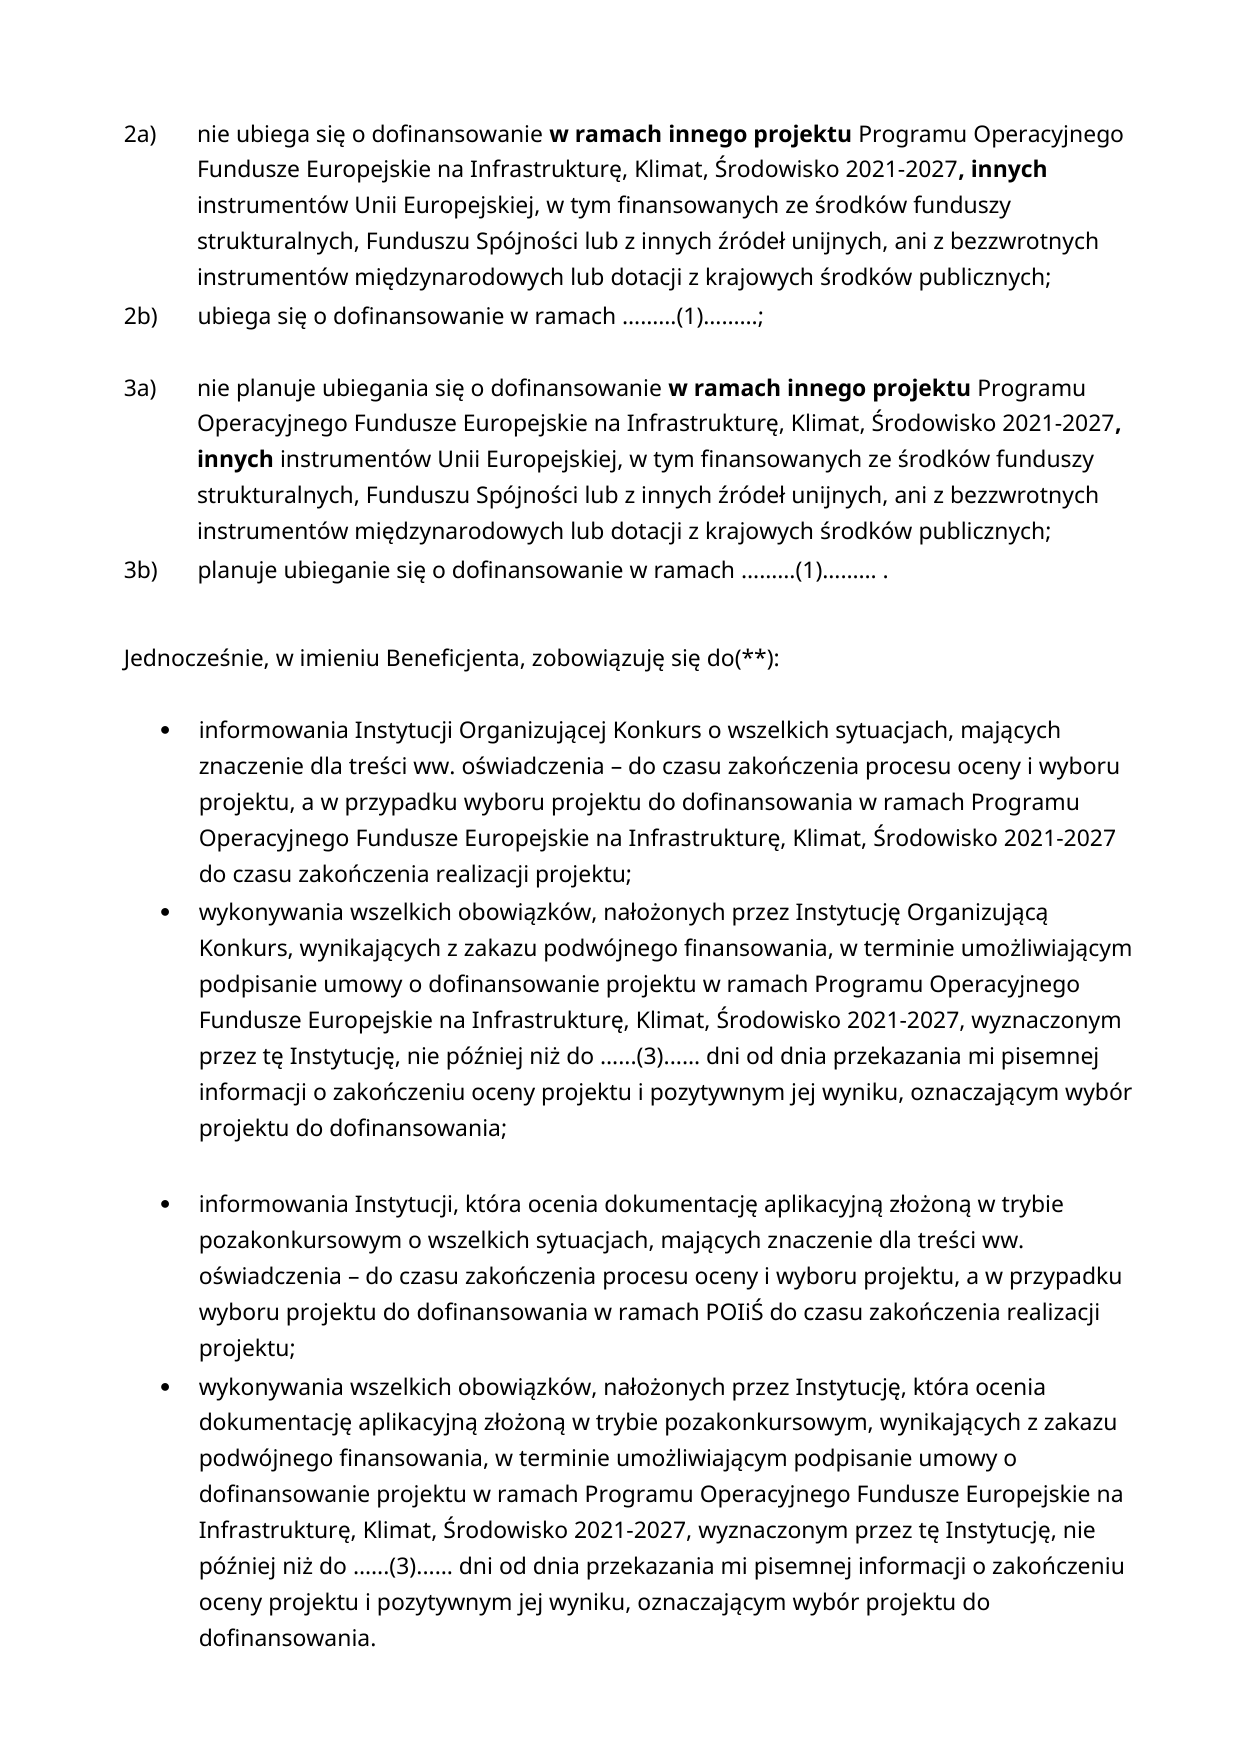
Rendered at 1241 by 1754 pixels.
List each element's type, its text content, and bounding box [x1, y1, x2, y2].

text 3a) nie planuje ubiegania się o dofinansowanie w ramach innego projektu Programu Operacyjnego Fundusze Europejskie na Infrastrukturę, Klimat, Środowisko 2021-2027, innych instrumentów Unii Europejskiej, w tym finansowanych ze środków funduszy strukturalnych, Funduszu Spójności lub z innych źródeł unijnych, ani z bezzwrotnych instrumentów międzynarodowych lub dotacji z krajowych środków publicznych; [123, 371, 1142, 546]
list wykonywania wszelkich obowiązków, nałożonych przez Instytucję, która ocenia dokumentację aplikacyjną złożoną w trybie pozakonkursowym, wynikających z zakazu podwójnego finansowania, w terminie umożliwiającym podpisanie umowy o dofinansowanie projektu w ramach Programu Operacyjnego Fundusze Europejskie na Infrastrukturę, Klimat, Środowisko 2021-2027, wyznaczonym przez tę Instytucję, nie później niż do …...(3)...… dni od dnia przekazania mi pisemnej informacji o zakończeniu oceny projektu i pozytywnym jej wyniku, oznaczającym wybór projektu do dofinansowania. [161, 1370, 1142, 1653]
text 2b) ubiega się o dofinansowanie w ramach ………(1)………; [123, 299, 1142, 331]
text 2a) nie ubiega się o dofinansowanie w ramach innego projektu Programu Operacyjnego Fundusze Europejskie na Infrastrukturę, Klimat, Środowisko 2021-2027, innych instrumentów Unii Europejskiej, w tym finansowanych ze środków funduszy strukturalnych, Funduszu Spójności lub z innych źródeł unijnych, ani z bezzwrotnych instrumentów międzynarodowych lub dotacji z krajowych środków publicznych; [123, 117, 1142, 292]
text Jednocześnie, w imieniu Beneficjenta, zobowiązuję się do(**): [123, 642, 1142, 673]
list informowania Instytucji Organizującej Konkurs o wszelkich sytuacjach, mających znaczenie dla treści ww. oświadczenia – do czasu zakończenia procesu oceny i wyboru projektu, a w przypadku wyboru projektu do dofinansowania w ramach Programu Operacyjnego Fundusze Europejskie na Infrastrukturę, Klimat, Środowisko 2021-2027 do czasu zakończenia realizacji projektu; [161, 714, 1142, 889]
list wykonywania wszelkich obowiązków, nałożonych przez Instytucję Organizującą Konkurs, wynikających z zakazu podwójnego finansowania, w terminie umożliwiającym podpisanie umowy o dofinansowanie projektu w ramach Programu Operacyjnego Fundusze Europejskie na Infrastrukturę, Klimat, Środowisko 2021-2027, wyznaczonym przez tę Instytucję, nie później niż do …...(3)...… dni od dnia przekazania mi pisemnej informacji o zakończeniu oceny projektu i pozytywnym jej wyniku, oznaczającym wybór projektu do dofinansowania; [161, 896, 1142, 1143]
text 3b) planuje ubieganie się o dofinansowanie w ramach ………(1)……… . [123, 553, 1142, 585]
list informowania Instytucji, która ocenia dokumentację aplikacyjną złożoną w trybie pozakonkursowym o wszelkich sytuacjach, mających znaczenie dla treści ww. oświadczenia – do czasu zakończenia procesu oceny i wyboru projektu, a w przypadku wyboru projektu do dofinansowania w ramach POIiŚ do czasu zakończenia realizacji projektu; [161, 1188, 1142, 1363]
